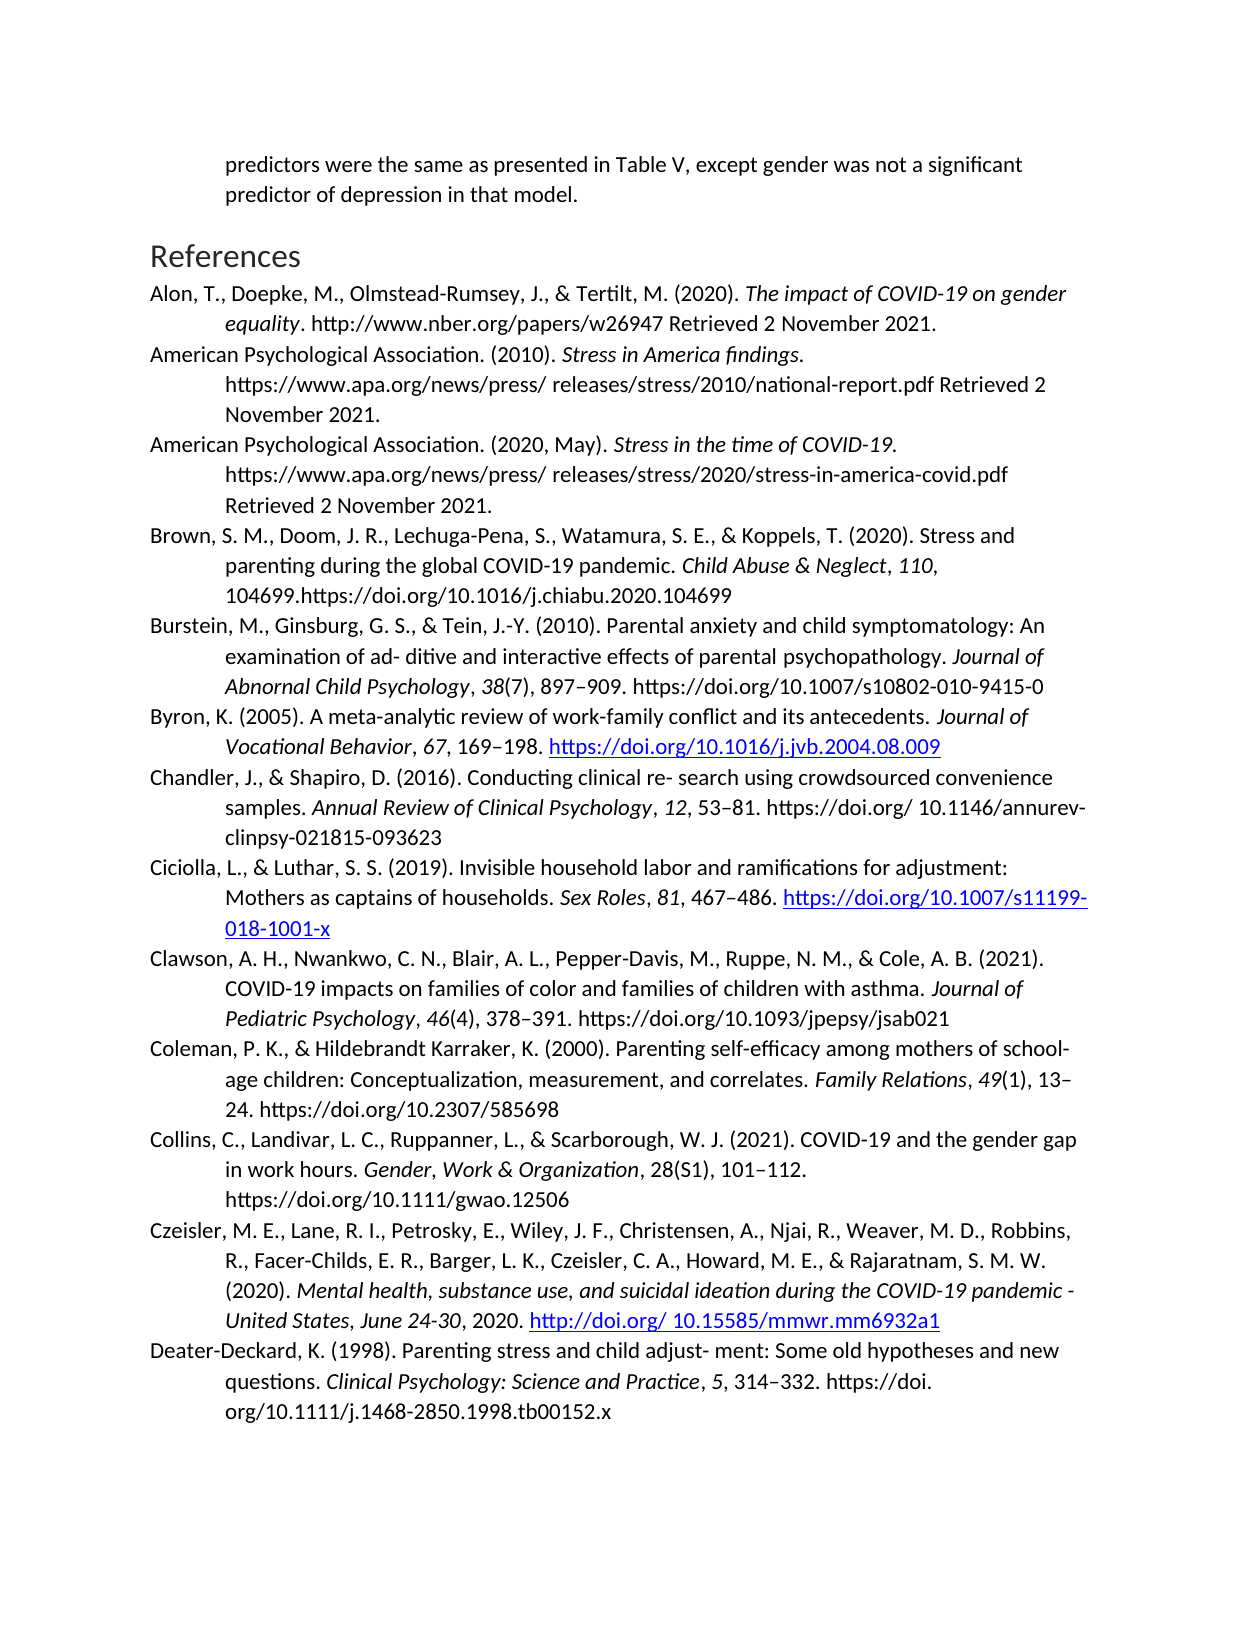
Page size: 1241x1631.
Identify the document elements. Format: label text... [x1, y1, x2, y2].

text Burstein, M., Ginsburg, G. S., & Tein, J.-Y. (2010). Parental anxiety and child symptomatology: An examination of ad- ditive and interactive effects of parental psychopathology. Journal of Abnornal Child Psychology, 38(7), 897–909. https://doi.org/10.1007/s10802-010-9415-0 [150, 612, 1090, 700]
text Ciciolla, L., & Luthar, S. S. (2019). Invisible household labor and ramifications for adjustment: Mothers as captains of households. Sex Roles, 81, 467–486. https://doi.org/10.1007/s11199-018-1001-x [150, 853, 1090, 942]
text Coleman, P. K., & Hildebrandt Karraker, K. (2000). Parenting self-efficacy among mothers of school-age children: Conceptualization, measurement, and correlates. Family Relations, 49(1), 13–24. https://doi.org/10.2307/585698 [150, 1034, 1090, 1123]
text Deater-Deckard, K. (1998). Parenting stress and child adjust- ment: Some old hypotheses and new questions. Clinical Psychology: Science and Practice, 5, 314–332. https://doi. org/10.1111/j.1468-2850.1998.tb00152.x [150, 1337, 1090, 1425]
text Collins, C., Landivar, L. C., Ruppanner, L., & Scarborough, W. J. (2021). COVID-19 and the gender gap in work hours. Gender, Work & Organization, 28(S1), 101–112. https://doi.org/10.1111/gwao.12506 [150, 1125, 1090, 1214]
text American Psychological Association. (2010). Stress in America findings. https://www.apa.org/news/press/ releases/stress/2010/national-report.pdf Retrieved 2 November 2021. [150, 340, 1090, 428]
text American Psychological Association. (2020, May). Stress in the time of COVID-19. https://www.apa.org/news/press/ releases/stress/2020/stress-in-america-covid.pdf Retrieved 2 November 2021. [150, 430, 1090, 519]
text Clawson, A. H., Nwankwo, C. N., Blair, A. L., Pepper-Davis, M., Ruppe, N. M., & Cole, A. B. (2021). COVID-19 impacts on families of color and families of children with asthma. Journal of Pediatric Psychology, 46(4), 378–391. https://doi.org/10.1093/jpepsy/jsab021 [150, 944, 1090, 1032]
text Brown, S. M., Doom, J. R., Lechuga-Pena, S., Watamura, S. E., & Koppels, T. (2020). Stress and parenting during the global COVID-19 pandemic. Child Abuse & Neglect, 110, 104699.https://doi.org/10.1016/j.chiabu.2020.104699 [150, 521, 1090, 609]
text Chandler, J., & Shapiro, D. (2016). Conducting clinical re- search using crowdsourced convenience samples. Annual Review of Clinical Psychology, 12, 53–81. https://doi.org/ 10.1146/annurev-clinpsy-021815-093623 [150, 763, 1090, 851]
text Czeisler, M. E., Lane, R. I., Petrosky, E., Wiley, J. F., Christensen, A., Njai, R., Weaver, M. D., Robbins, R., Facer-Childs, E. R., Barger, L. K., Czeisler, C. A., Howard, M. E., & Rajaratnam, S. M. W. (2020). Mental health, substance use, and suicidal ideation during the COVID-19 pandemic - United States, June 24-30, 2020. http://doi.org/ 10.15585/mmwr.mm6932a1 [150, 1216, 1090, 1334]
subtitle References [150, 235, 1090, 276]
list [187, 150, 1090, 208]
text Byron, K. (2005). A meta-analytic review of work-family conflict and its antecedents. Journal of Vocational Behavior, 67, 169–198. https://doi.org/10.1016/j.jvb.2004.08.009 [150, 702, 1090, 761]
text Alon, T., Doepke, M., Olmstead-Rumsey, J., & Tertilt, M. (2020). The impact of COVID-19 on gender equality. http://www.nber.org/papers/w26947 Retrieved 2 November 2021. [150, 279, 1090, 338]
